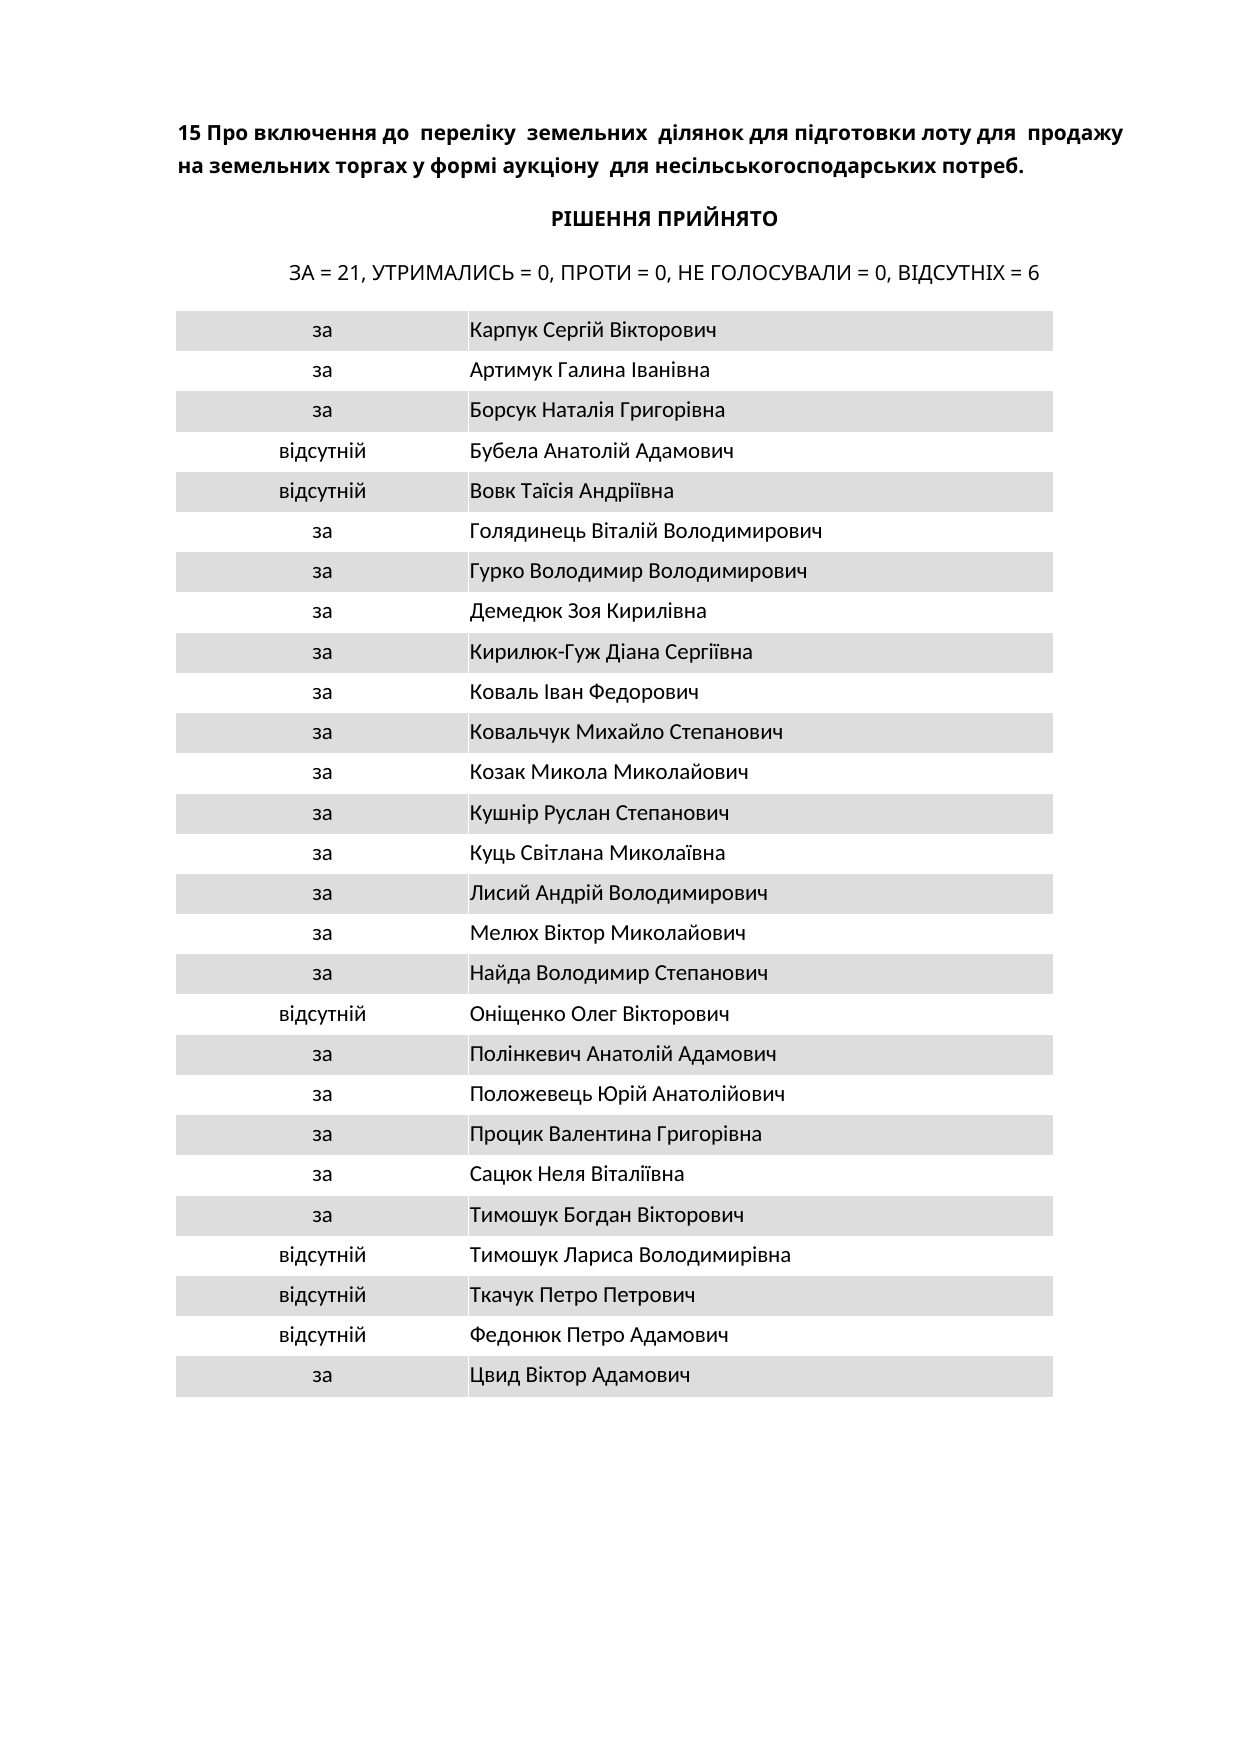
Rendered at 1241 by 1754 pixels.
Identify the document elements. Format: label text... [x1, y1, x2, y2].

table_cell за [176, 834, 468, 874]
table_cell відсутній [176, 1236, 468, 1276]
table_cell за [176, 1075, 468, 1115]
text ЗА = 21, УТРИМАЛИСЬ = 0, ПРОТИ = 0, НЕ ГОЛОСУВАЛИ = 0, ВІДСУТНІХ = 6 [177, 258, 1152, 286]
table_cell Лисий Андрій Володимирович [469, 874, 1053, 914]
table_cell Найда Володимир Степанович [469, 954, 1053, 994]
table_cell за [176, 633, 468, 673]
table_cell за [176, 794, 468, 834]
table_cell Полінкевич Анатолій Адамович [469, 1035, 1053, 1075]
table_cell за [176, 512, 468, 552]
table_cell Кирилюк-Гуж Діана Сергіївна [469, 633, 1053, 673]
table_cell Сацюк Неля Віталіївна [469, 1155, 1053, 1196]
table_cell Коваль Іван Федорович [469, 673, 1053, 713]
table_header за [176, 311, 468, 351]
table_cell за [176, 1035, 468, 1075]
table_cell Артимук Галина Іванівна [469, 351, 1053, 391]
table_cell за [176, 1155, 468, 1196]
text РІШЕННЯ ПРИЙНЯТО [177, 204, 1152, 233]
table_cell Процик Валентина Григорівна [469, 1115, 1053, 1155]
table_header Карпук Сергій Вікторович [469, 311, 1053, 351]
table_cell Бубела Анатолій Адамович [469, 432, 1053, 472]
table_cell за [176, 874, 468, 914]
table_cell Гурко Володимир Володимирович [469, 552, 1053, 592]
table_cell за [176, 351, 468, 391]
table_cell Ткачук Петро Петрович [469, 1276, 1053, 1316]
table_cell за [176, 673, 468, 713]
table_cell за [176, 914, 468, 954]
table_cell Положевець Юрій Анатолійович [469, 1075, 1053, 1115]
table_cell за [176, 954, 468, 994]
table_cell Федонюк Петро Адамович [469, 1316, 1053, 1356]
table_cell Козак Микола Миколайович [469, 753, 1053, 793]
table_cell відсутній [176, 1316, 468, 1356]
table_cell Оніщенко Олег Вікторович [469, 995, 1053, 1035]
table_cell відсутній [176, 472, 468, 512]
table_cell за [176, 552, 468, 592]
table_cell відсутній [176, 995, 468, 1035]
table_cell за [176, 1196, 468, 1236]
table_cell Вовк Таїсія Андріївна [469, 472, 1053, 512]
table_cell Тимошук Богдан Вікторович [469, 1196, 1053, 1236]
table_cell Тимошук Лариса Володимирівна [469, 1236, 1053, 1276]
table_cell за [176, 1356, 468, 1397]
table_cell Ковальчук Михайло Степанович [469, 713, 1053, 753]
table_cell за [176, 1115, 468, 1155]
table_cell за [176, 391, 468, 432]
table_cell Куць Світлана Миколаївна [469, 834, 1053, 874]
table_cell Борсук Наталія Григорівна [469, 391, 1053, 432]
table_cell за [176, 753, 468, 793]
table_cell Демедюк Зоя Кирилівна [469, 593, 1053, 633]
table_cell відсутній [176, 1276, 468, 1316]
table_cell Голядинець Віталій Володимирович [469, 512, 1053, 552]
table_cell відсутній [176, 432, 468, 472]
table_cell Цвид Віктор Адамович [469, 1356, 1053, 1397]
table_cell за [176, 593, 468, 633]
text 15 Про включення до переліку земельних ділянок для підготовки лоту для продажу на земельних торгах у формі аукціону для несільськогосподарських потреб. [177, 118, 1152, 179]
table_cell Мелюх Віктор Миколайович [469, 914, 1053, 954]
table_cell за [176, 713, 468, 753]
table_cell Кушнір Руслан Степанович [469, 794, 1053, 834]
